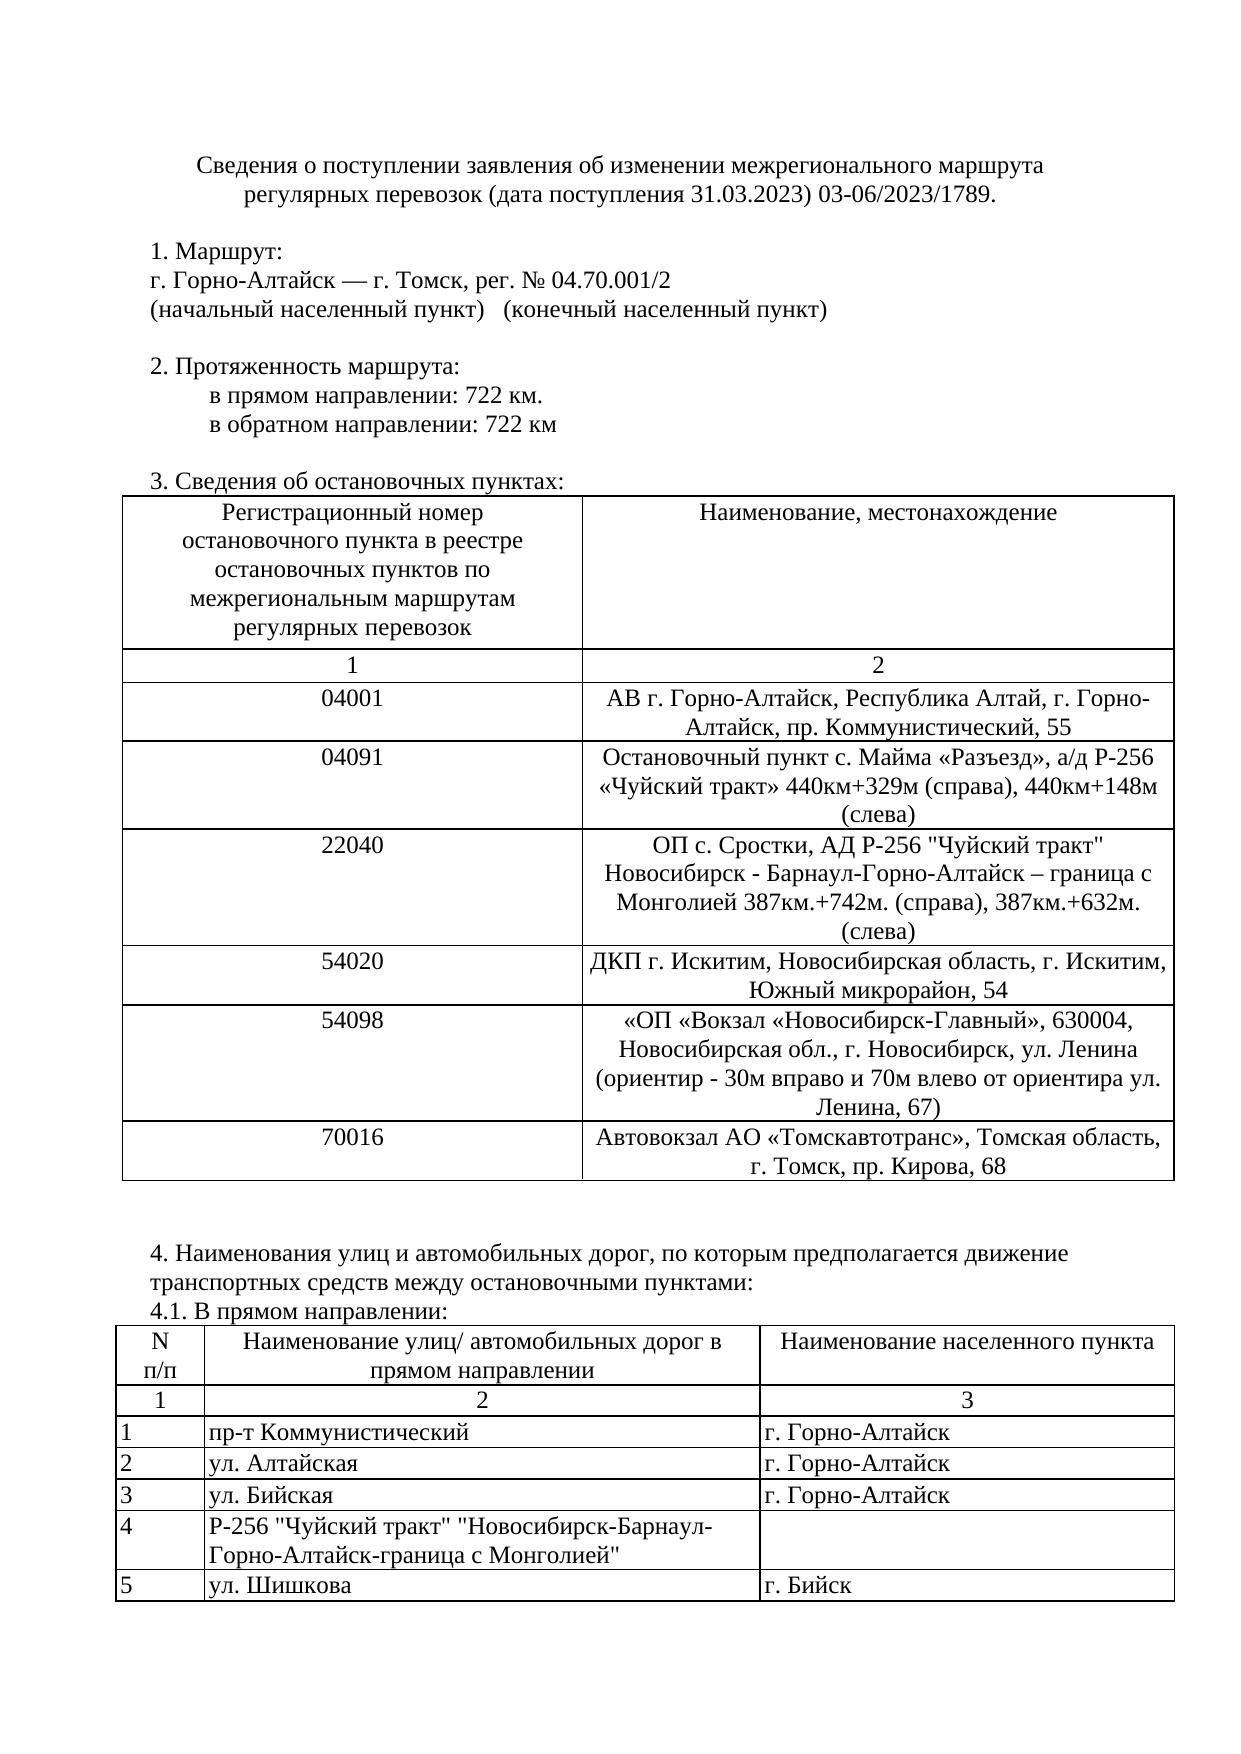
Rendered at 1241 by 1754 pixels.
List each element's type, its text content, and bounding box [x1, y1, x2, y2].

text 2. Протяженность маршрута: [150, 351, 1090, 380]
table_cell Остановочный пункт с. Майма «Разъезд», а/д Р-256 «Чуйский тракт» 440км+329м (справа), 440км+148м (слева) [583, 742, 1173, 828]
table_cell 1 [117, 1417, 204, 1447]
table_cell ул. Алтайская [205, 1448, 759, 1478]
text 4.1. В прямом направлении: [150, 1296, 1090, 1325]
table_cell ДКП г. Искитим, Новосибирская область, г. Искитим, Южный микрорайон, 54 [583, 946, 1173, 1004]
table_cell АВ г. Горно-Алтайск, Республика Алтай, г. Горно-Алтайск, пр. Коммунистический, 55 [583, 683, 1173, 740]
text 4. Наименования улиц и автомобильных дорог, по которым предполагается движение транспортных средств между остановочными пунктами: [150, 1238, 1090, 1296]
table_header Наименование, местонахождение [583, 497, 1173, 648]
table_cell 3 [761, 1386, 1174, 1415]
table_cell г. Горно-Алтайск [761, 1480, 1174, 1510]
table_cell г. Горно-Алтайск [761, 1417, 1174, 1447]
table_header Наименование улиц/ автомобильных дорог в прямом направлении [205, 1326, 759, 1384]
text 3. Сведения об остановочных пунктах: [150, 466, 1090, 495]
table_cell «ОП «Вокзал «Новосибирск-Главный», 630004, Новосибирская обл., г. Новосибирск, ул. Ленина (ориентир - 30м вправо и 70м влево от ориентира ул. Ленина, 67) [583, 1006, 1173, 1120]
table_cell Автовокзал АО «Томскавтотранс», Томская область, г. Томск, пр. Кирова, 68 [583, 1122, 1173, 1179]
table_cell г. Бийск [761, 1570, 1174, 1600]
table_header Наименование населенного пункта [761, 1326, 1174, 1384]
text в прямом направлении: 722 км. [150, 380, 1090, 409]
text (начальный населенный пункт) (конечный населенный пункт) [150, 294, 1090, 322]
text 1. Маршрут: [150, 236, 1090, 265]
table_cell пр-т Коммунистический [205, 1417, 759, 1447]
table_header N п/п [117, 1326, 204, 1384]
table_cell 54098 [123, 1006, 582, 1120]
table_cell 4 [117, 1511, 204, 1569]
table_cell 70016 [123, 1122, 582, 1179]
table_cell ОП с. Сростки, АД Р-256 "Чуйский тракт" Новосибирск - Барнаул-Горно-Алтайск – граница с Монголией 387км.+742м. (справа), 387км.+632м. (слева) [583, 830, 1173, 945]
table_cell ул. Шишкова [205, 1570, 759, 1600]
table_cell [761, 1511, 1174, 1569]
table_cell 5 [117, 1570, 204, 1600]
text г. Горно-Алтайск — г. Томск, рег. № 04.70.001/2 [150, 265, 1090, 294]
table_cell 04001 [123, 683, 582, 740]
text Сведения о поступлении заявления об изменении межрегионального маршрута регулярных перевозок (дата поступления 31.03.2023) 03-06/2023/1789. [150, 150, 1090, 207]
table_cell 2 [205, 1386, 759, 1415]
table_cell ул. Бийская [205, 1480, 759, 1510]
table_cell 2 [583, 650, 1173, 681]
table_cell 1 [117, 1386, 204, 1415]
table_cell 1 [123, 650, 582, 681]
table_cell г. Горно-Алтайск [761, 1448, 1174, 1478]
table_cell 22040 [123, 830, 582, 945]
table_cell 2 [117, 1448, 204, 1478]
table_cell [205, 1511, 759, 1569]
text в обратном направлении: 722 км [150, 409, 1090, 437]
table_cell 54020 [123, 946, 582, 1004]
table_cell 04091 [123, 742, 582, 828]
table_header Регистрационный номер остановочного пункта в реестре остановочных пунктов по межрегиональным маршрутам регулярных перевозок [123, 497, 582, 648]
table_cell 3 [117, 1480, 204, 1510]
